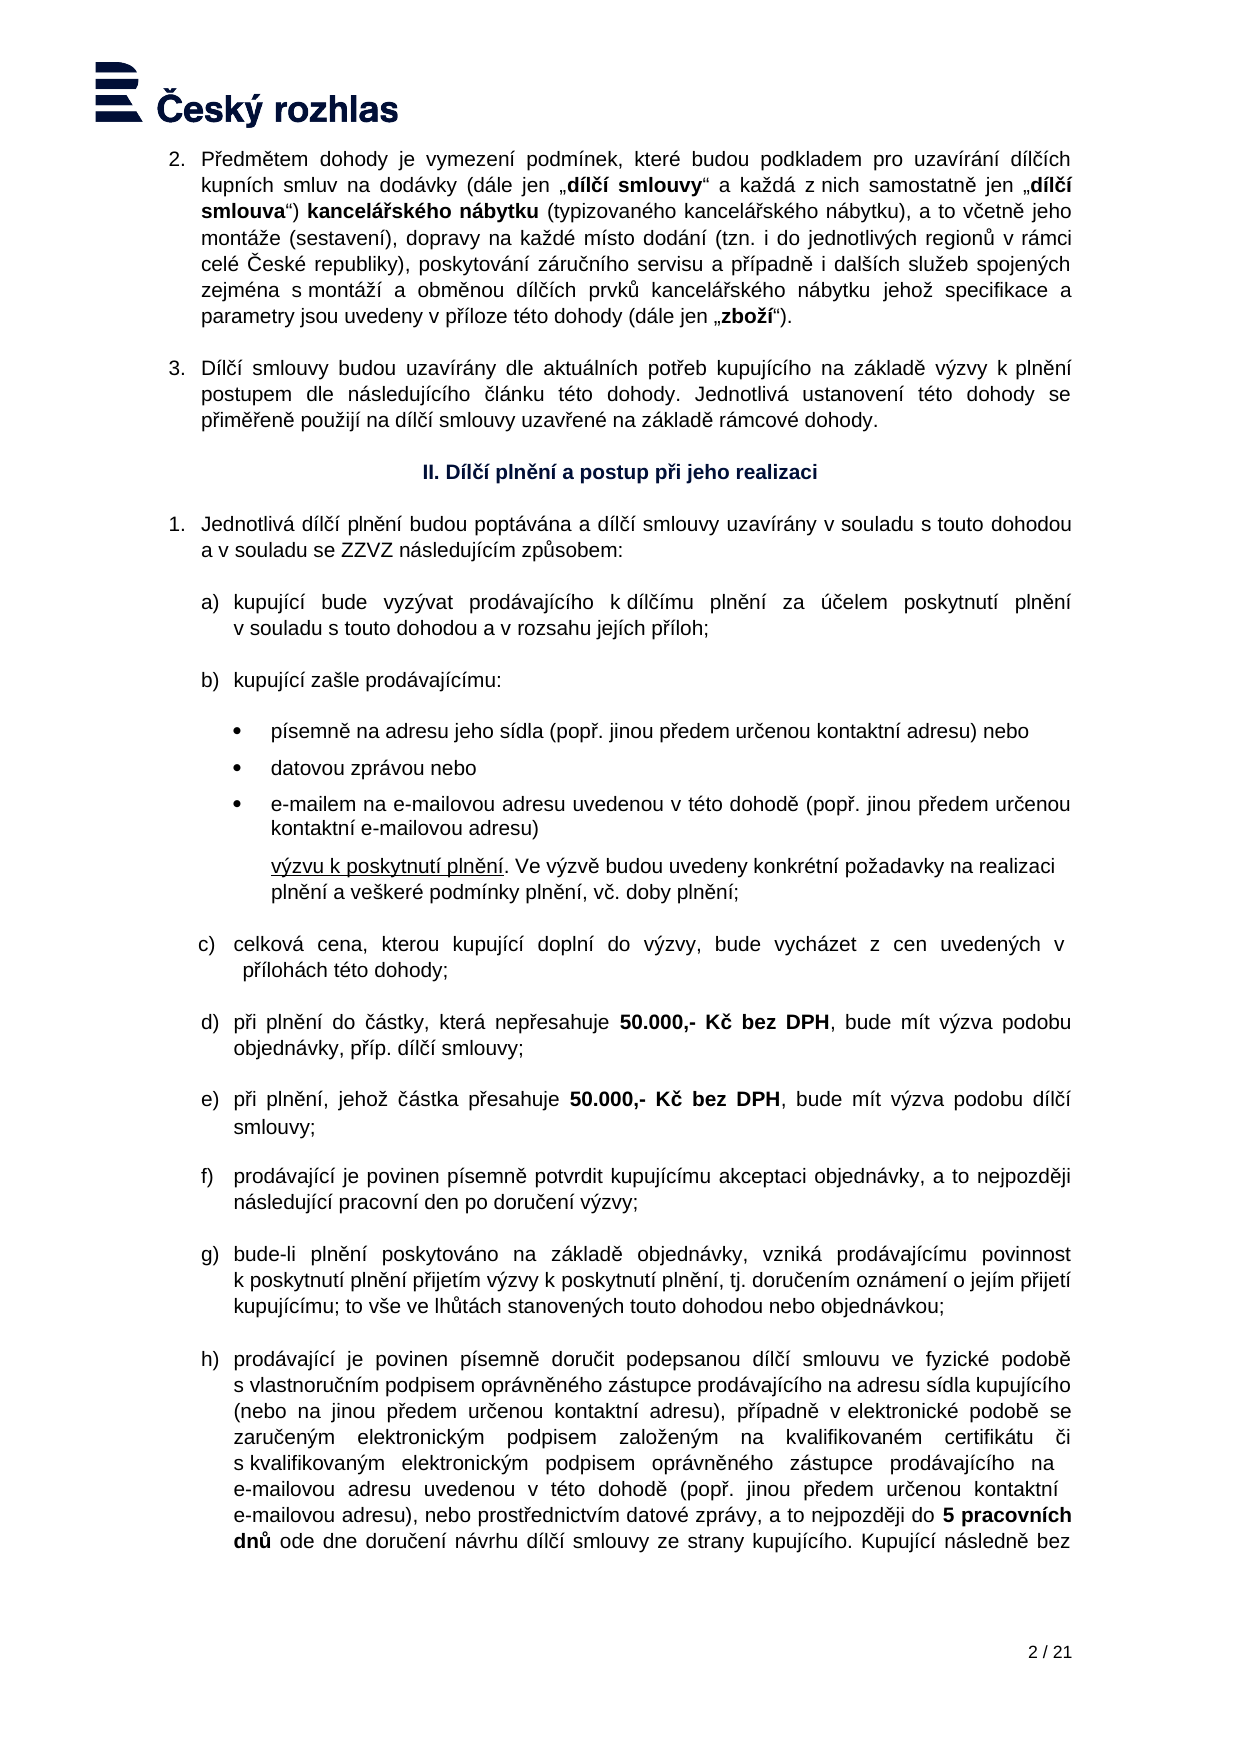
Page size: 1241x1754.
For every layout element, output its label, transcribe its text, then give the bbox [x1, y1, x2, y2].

subtitle Dílčí plnění a postup při jeho realizaci [168, 458, 1072, 484]
list písemně na adresu jeho sídla (popř. jinou předem určenou kontaktní adresu) nebo [233, 719, 1072, 743]
list datovou zprávou nebo [233, 756, 1072, 779]
list Jednotlivá dílčí plnění budou poptávána a dílčí smlouvy uzavírány v souladu s touto dohodou a v souladu se ZZVZ následujícím způsobem: [168, 511, 1072, 563]
list prodávající je povinen písemně potvrdit kupujícímu akceptaci objednávky, a to nejpozději následující pracovní den po doručení výzvy; [201, 1163, 1072, 1215]
list celková cena, kterou kupující doplní do výzvy, bude vycházet z cen uvedených v přílohách této dohody; [198, 931, 1072, 983]
list kupující zašle prodávajícímu: [201, 667, 1072, 693]
list Předmětem dohody je vymezení podmínek, které budou podkladem pro uzavírání dílčích kupních smluv na dodávky (dále jen „dílčí smlouvy“ a každá z nich samostatně jen „dílčí smlouva“) kancelářského nábytku (typizovaného kancelářského nábytku), a to včetně jeho montáže (sestavení), dopravy na každé místo dodání (tzn. i do jednotlivých regionů v rámci celé České republiky), poskytování záručního servisu a případně i dalších služeb spojených zejména s montáží a obměnou dílčích prvků kancelářského nábytku jehož specifikace a parametry jsou uvedeny v příloze této dohody (dále jen „zboží“). [168, 146, 1072, 328]
list výzvu k poskytnutí plnění. Ve výzvě budou uvedeny konkrétní požadavky na realizaci plnění a veškeré podmínky plnění, vč. doby plnění; [271, 853, 1072, 905]
list bude-li plnění poskytováno na základě objednávky, vzniká prodávajícímu povinnost k poskytnutí plnění přijetím výzvy k poskytnutí plnění, tj. doručením oznámení o jejím přijetí kupujícímu; to vše ve lhůtách stanovených touto dohodou nebo objednávkou; [201, 1241, 1072, 1319]
list při plnění do částky, která nepřesahuje 50.000,- Kč bez DPH, bude mít výzva podobu objednávky, příp. dílčí smlouvy; [201, 1009, 1072, 1061]
list při plnění, jehož částka přesahuje 50.000,- Kč bez DPH, bude mít výzva podobu dílčí smlouvy; [201, 1087, 1072, 1138]
list kupující bude vyzývat prodávajícího k dílčímu plnění za účelem poskytnutí plnění v souladu s touto dohodou a v rozsahu jejích příloh; [201, 589, 1072, 641]
picture [95, 62, 398, 128]
list e-mailem na e-mailovou adresu uvedenou v této dohodě (popř. jinou předem určenou kontaktní e-mailovou adresu) [233, 792, 1072, 840]
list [201, 1345, 1072, 1553]
list Dílčí smlouvy budou uzavírány dle aktuálních potřeb kupujícího na základě výzvy k plnění postupem dle následujícího článku této dohody. Jednotlivá ustanovení této dohody se přiměřeně použijí na dílčí smlouvy uzavřené na základě rámcové dohody. [168, 354, 1072, 432]
